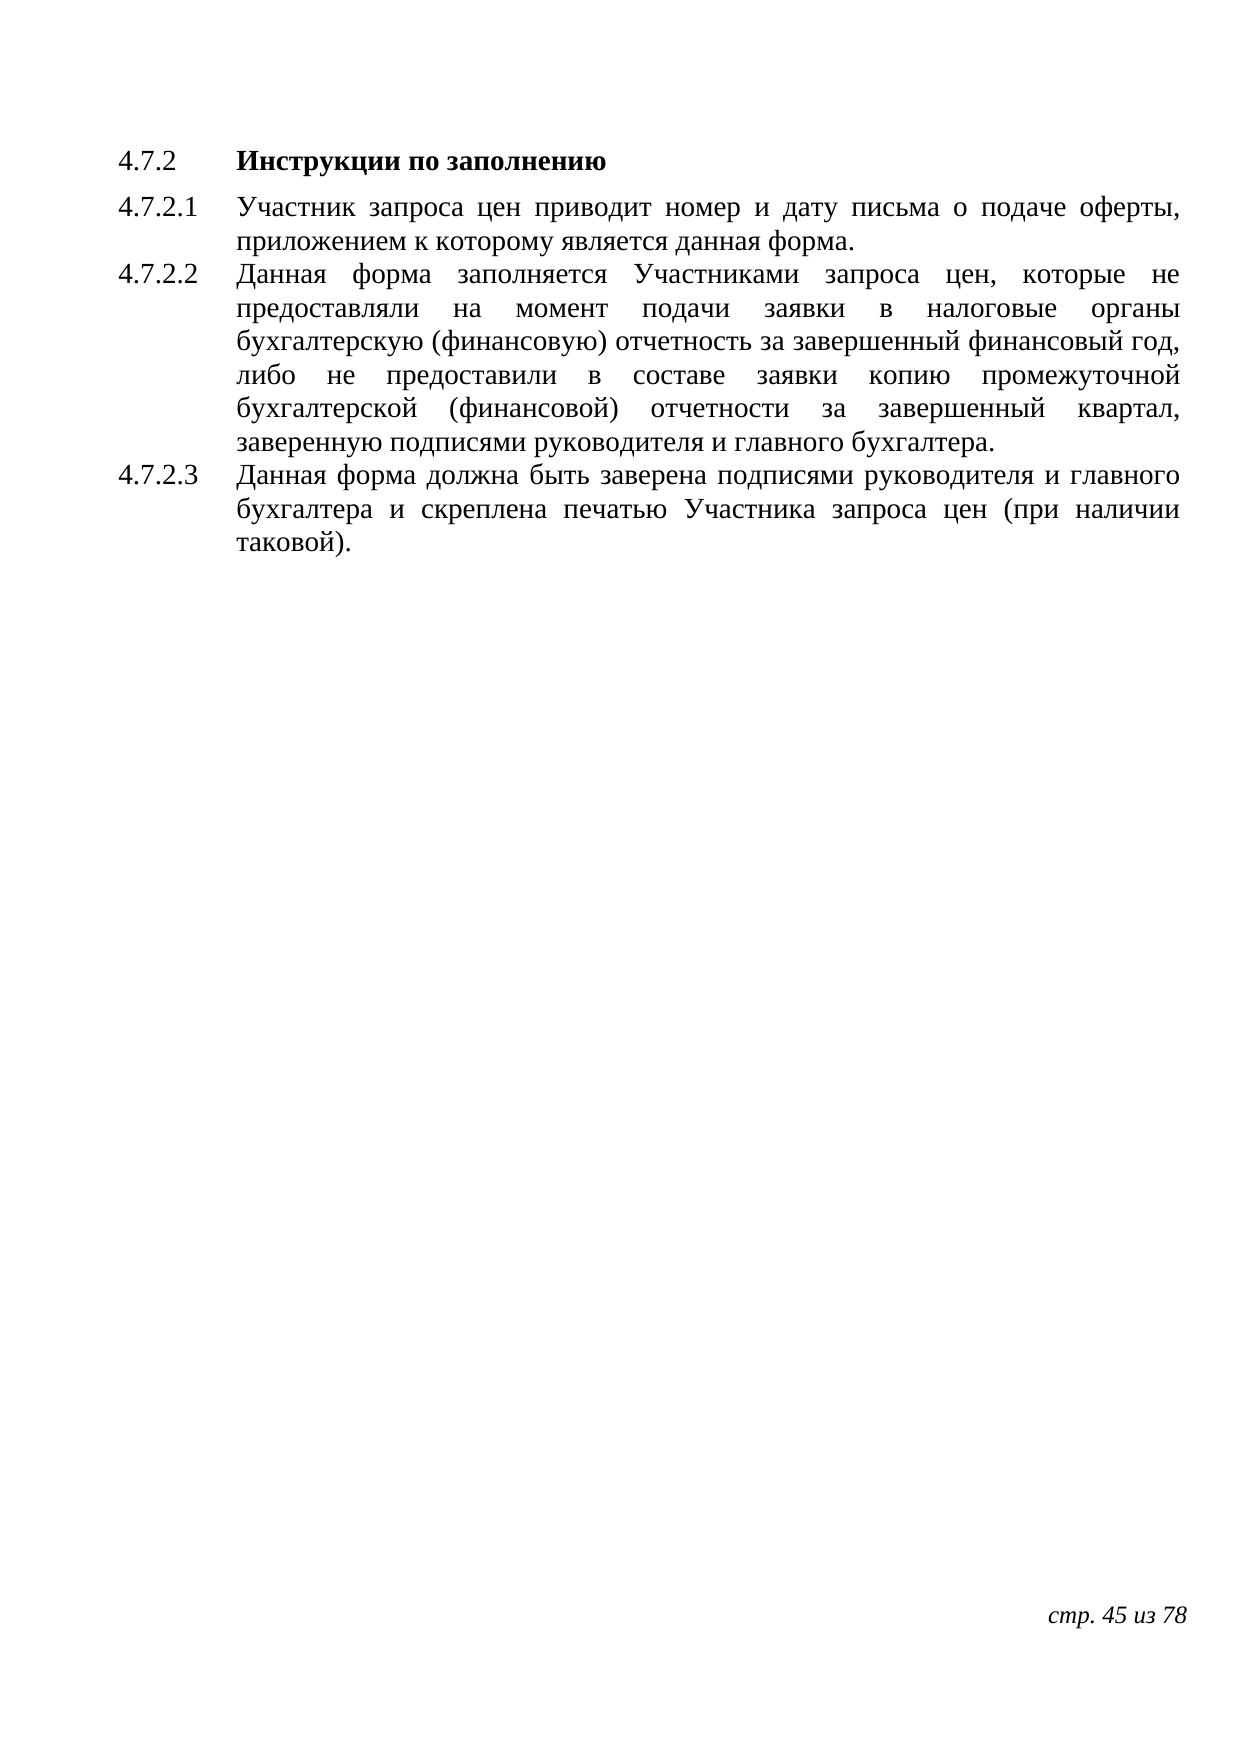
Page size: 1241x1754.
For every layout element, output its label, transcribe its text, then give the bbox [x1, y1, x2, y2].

text Данная форма должна быть заверена подписями руководителя и главного бухгалтера и скреплена печатью Участника запроса цен (при наличии таковой). [118, 457, 1181, 558]
text Участник запроса цен приводит номер и дату письма о подаче оферты, приложением к которому является данная форма. [118, 189, 1181, 256]
text Данная форма заполняется Участниками запроса цен, которые не предоставляли на момент подачи заявки в налоговые органы бухгалтерскую (финансовую) отчетность за завершенный финансовый год, либо не предоставили в составе заявки копию промежуточной бухгалтерской (финансовой) отчетности за завершенный квартал, заверенную подписями руководителя и главного бухгалтера. [118, 256, 1181, 457]
text Инструкции по заполнению [118, 143, 1181, 177]
